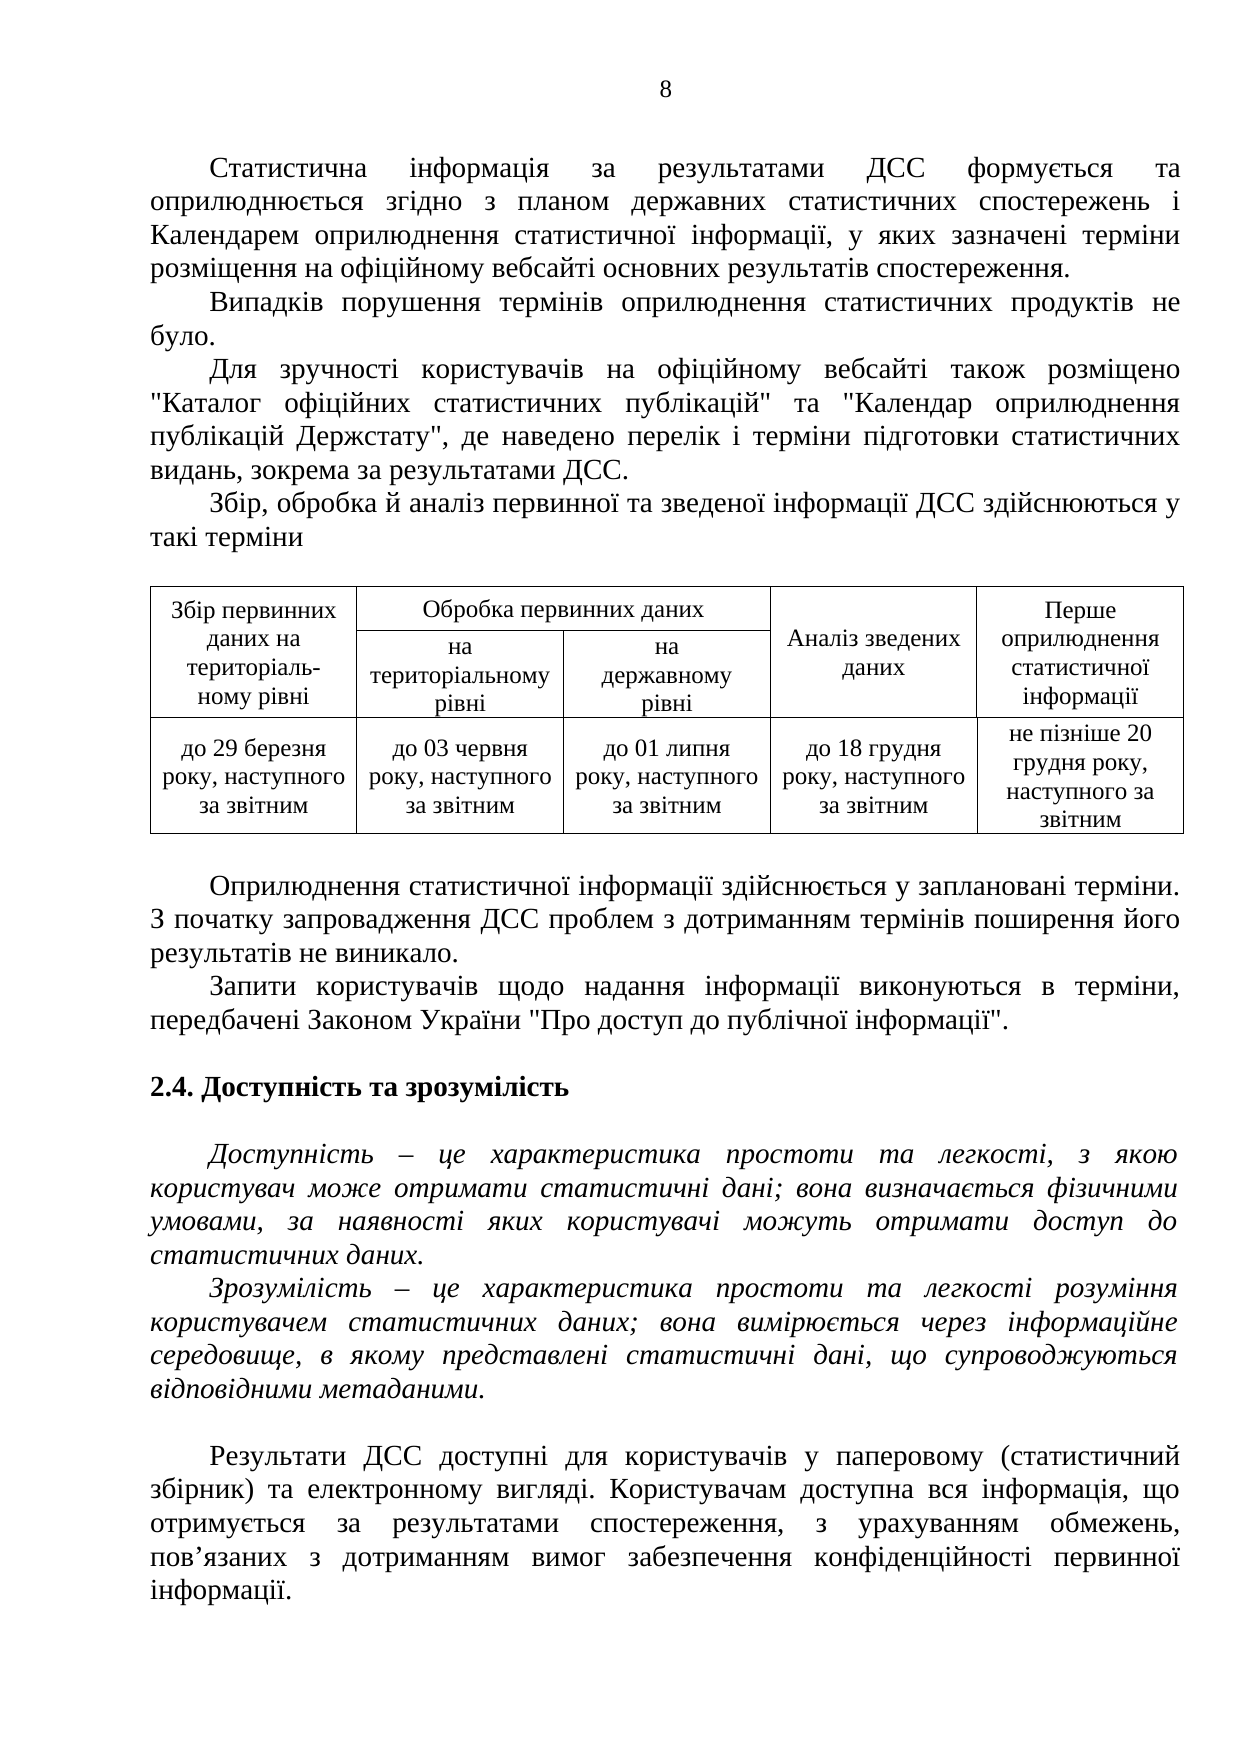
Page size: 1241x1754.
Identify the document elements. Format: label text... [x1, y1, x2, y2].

table_cell на територіальному рівні [357, 631, 563, 717]
table_header Аналіз зведених даних [771, 587, 976, 717]
table_header Обробка первинних даних [357, 587, 770, 630]
text Запити користувачів щодо надання інформації виконуються в терміни, передбачені Законом України "Про доступ до публічної інформації". [150, 968, 1181, 1036]
table_cell не пізніше 20 грудня року, наступного за звітним [978, 718, 1183, 833]
table_cell до 01 липня року, наступного за звітним [564, 718, 770, 833]
text Зрозумілість – це характеристика простоти та легкості розуміння користувачем статистичних даних; вона вимірюється через інформаційне середовище, в якому представлені статистичні дані, що супроводжуються відповідними метаданими. [150, 1270, 1181, 1404]
text Статистична інформація за результатами ДСС формується та оприлюднюється згідно з планом державних статистичних спостережень і Календарем оприлюднення статистичної інформації, у яких зазначені терміни розміщення на офіційному вебсайті основних результатів спостереження. [150, 150, 1181, 284]
table_header Перше оприлюднення статистичної інформації [977, 587, 1183, 717]
table_cell до 29 березня року, наступного за звітним [151, 718, 356, 833]
text Доступність – це характеристика простоти та легкості, з якою користувач може отримати статистичні дані; вона визначається фізичними умовами, за наявності яких користувачі можуть отримати доступ до статистичних даних. [150, 1136, 1181, 1270]
text Випадків порушення термінів оприлюднення статистичних продуктів не було. [150, 284, 1181, 351]
table_cell до 18 грудня року, наступного за звітним [771, 718, 977, 833]
text Для зручності користувачів на офіційному вебсайті також розміщено "Каталог офіційних статистичних публікацій" та "Календар оприлюднення публікацій Держстату", де наведено перелік і терміни підготовки статистичних видань, зокрема за результатами ДСС. [150, 351, 1181, 485]
text Результати ДСС доступні для користувачів у паперовому (статистичний збірник) та електронному вигляді. Користувачам доступна вся інформація, що отримується за результатами спостереження, з урахуванням обмежень, пов’язаних з дотриманням вимог забезпечення конфіденційності первинної інформації. [150, 1438, 1181, 1606]
table_cell до 03 червня року, наступного за звітним [357, 718, 563, 833]
text Оприлюднення статистичної інформації здійснюється у заплановані терміни. З початку запровадження ДСС проблем з дотриманням термінів поширення його результатів не виникало. [150, 868, 1181, 968]
table_cell на державному рівні [564, 631, 770, 717]
text Збір, обробка й аналіз первинної та зведеної інформації ДСС здійснюються у такі терміни [150, 485, 1181, 552]
text 2.4. Доступність та зрозумілість [150, 1069, 1181, 1103]
table_header Збір первинних даних на територіаль-ному рівні [151, 587, 356, 717]
